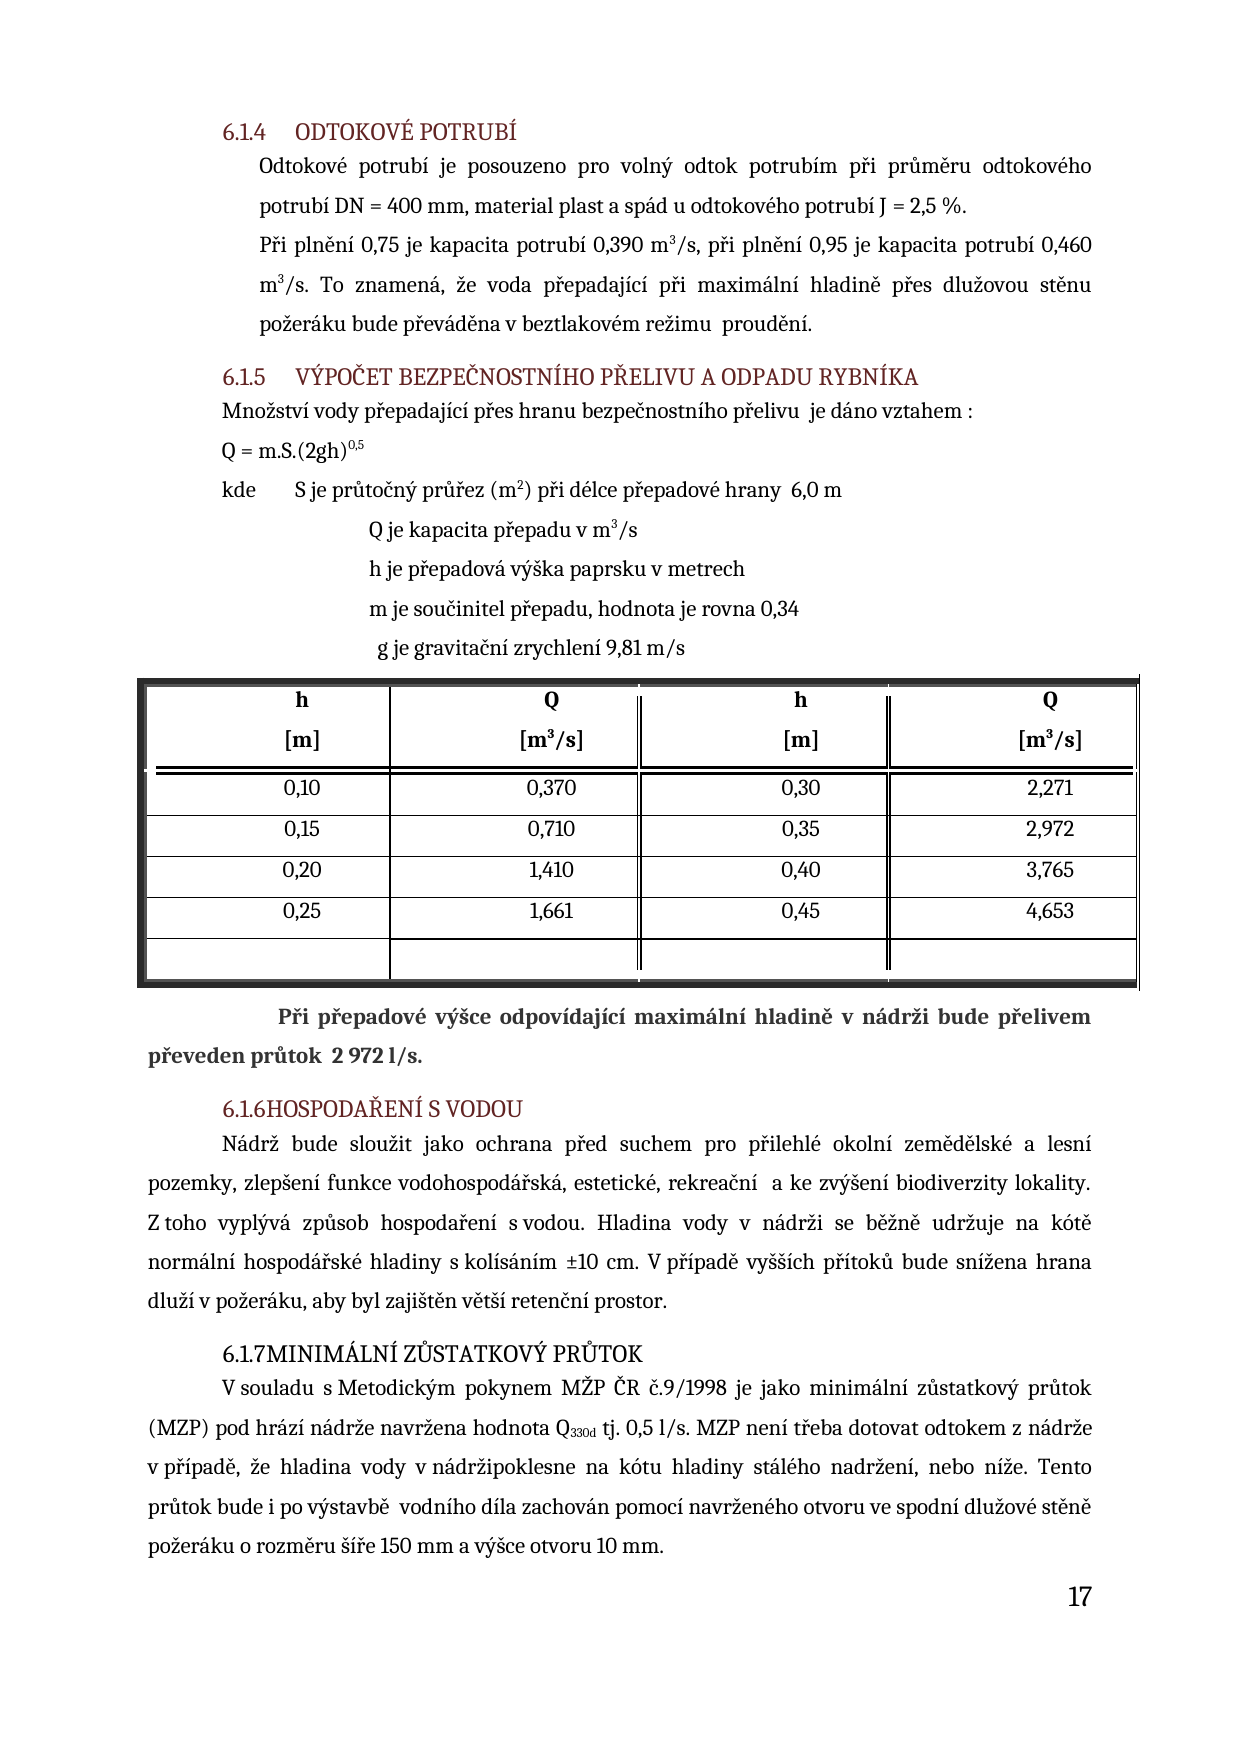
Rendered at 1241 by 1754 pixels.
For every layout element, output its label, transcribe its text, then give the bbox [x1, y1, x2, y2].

table_cell [m3/s] [391, 726, 637, 766]
table_cell [m] [642, 726, 886, 766]
text h je přepadová výška paprsku v metrech [148, 556, 1092, 582]
table_cell [m] [147, 726, 389, 766]
text m je součinitel přepadu, hodnota je rovna 0,34 [148, 595, 1092, 622]
table_cell [889, 940, 1136, 979]
table_cell 0,30 [639, 766, 888, 815]
table_cell [639, 940, 888, 979]
table_header h [147, 687, 389, 726]
subtitle VÝPOČET bezpečnostníHO přelivU A ODPADU rybníka [223, 363, 1092, 392]
table_cell 0,710 [391, 816, 637, 856]
text kde S je průtočný průřez (m2) při délce přepadové hrany 6,0 m [148, 477, 1092, 503]
table_cell 0,25 [147, 898, 389, 938]
table_cell 0,370 [391, 766, 639, 815]
subtitle Hospodaření s vodou [223, 1095, 1092, 1124]
table_header Q [391, 684, 639, 726]
table_cell 3,765 [891, 857, 1136, 897]
text Q = m.S.(2gh)0,5 [148, 437, 1092, 464]
subtitle odtokové potrubí [223, 118, 1092, 147]
table_cell 0,40 [642, 857, 886, 897]
table_header h [639, 684, 888, 726]
subtitle Minimální zůstatkový průtok [223, 1340, 1092, 1369]
table_cell 4,653 [891, 898, 1136, 938]
table_cell [m3/s] [891, 726, 1136, 766]
text V souladu s Metodickým pokynem MŽP ČR č.9/1998 je jako minimální zůstatkový průtok (MZP) pod hrází nádrže navržena hodnota Q330d tj. 0,5 l/s. MZP není třeba dotovat odtokem z nádrže v případě, že hladina vody v nádržipoklesne na kótu hladiny stálého nadržení, nebo níže. Tento průtok bude i po výstavbě vodního díla zachován pomocí navrženého otvoru ve spodní dlužové stěně požeráku o rozměru šíře 150 mm a výšce otvoru 10 mm. [148, 1375, 1092, 1559]
table_cell 0,15 [147, 816, 389, 856]
table_cell 1,410 [391, 857, 637, 897]
table_cell 2,271 [889, 766, 1138, 815]
table_cell 0,45 [642, 898, 886, 938]
table_cell 0,10 [144, 766, 389, 815]
text g je gravitační zrychlení 9,81 m/s [148, 635, 1092, 661]
table_cell [147, 939, 389, 979]
table_cell 2,972 [891, 816, 1136, 856]
text Nádrž bude sloužit jako ochrana před suchem pro přilehlé okolní zemědělské a lesní pozemky, zlepšení funkce vodohospodářská, estetické, rekreační a ke zvýšení biodiverzity lokality. Z toho vyplývá způsob hospodaření s vodou. Hladina vody v nádrži se běžně udržuje na kótě normální hospodářské hladiny s kolísáním ±10 cm. V případě vyšších přítoků bude snížena hrana dluží v požeráku, aby byl zajištěn větší retenční prostor. [148, 1130, 1092, 1314]
table_cell 0,35 [642, 816, 886, 856]
table_cell 1,661 [391, 898, 637, 938]
table_cell [391, 940, 639, 979]
text Při přepadové výšce odpovídající maximální hladině v nádrži bude přelivem převeden průtok 2 972 l/s. [148, 1004, 1092, 1070]
text Q je kapacita přepadu v m3/s [148, 516, 1092, 543]
table_cell 0,20 [147, 857, 389, 897]
list Odtokové potrubí je posouzeno pro volný odtok potrubím při průměru odtokového potrubí DN = 400 mm, material plast a spád u odtokového potrubí J = 2,5 %. [259, 153, 1092, 219]
list Při plnění 0,75 je kapacita potrubí 0,390 m3/s, při plnění 0,95 je kapacita potrubí 0,460 m3/s. To znamená, že voda přepadající při maximální hladině přes dlužovou stěnu požeráku bude převáděna v beztlakovém režimu proudění. [259, 232, 1092, 337]
text Množství vody přepadající přes hranu bezpečnostního přelivu je dáno vztahem : [148, 398, 1092, 424]
table_header Q [889, 687, 1136, 726]
